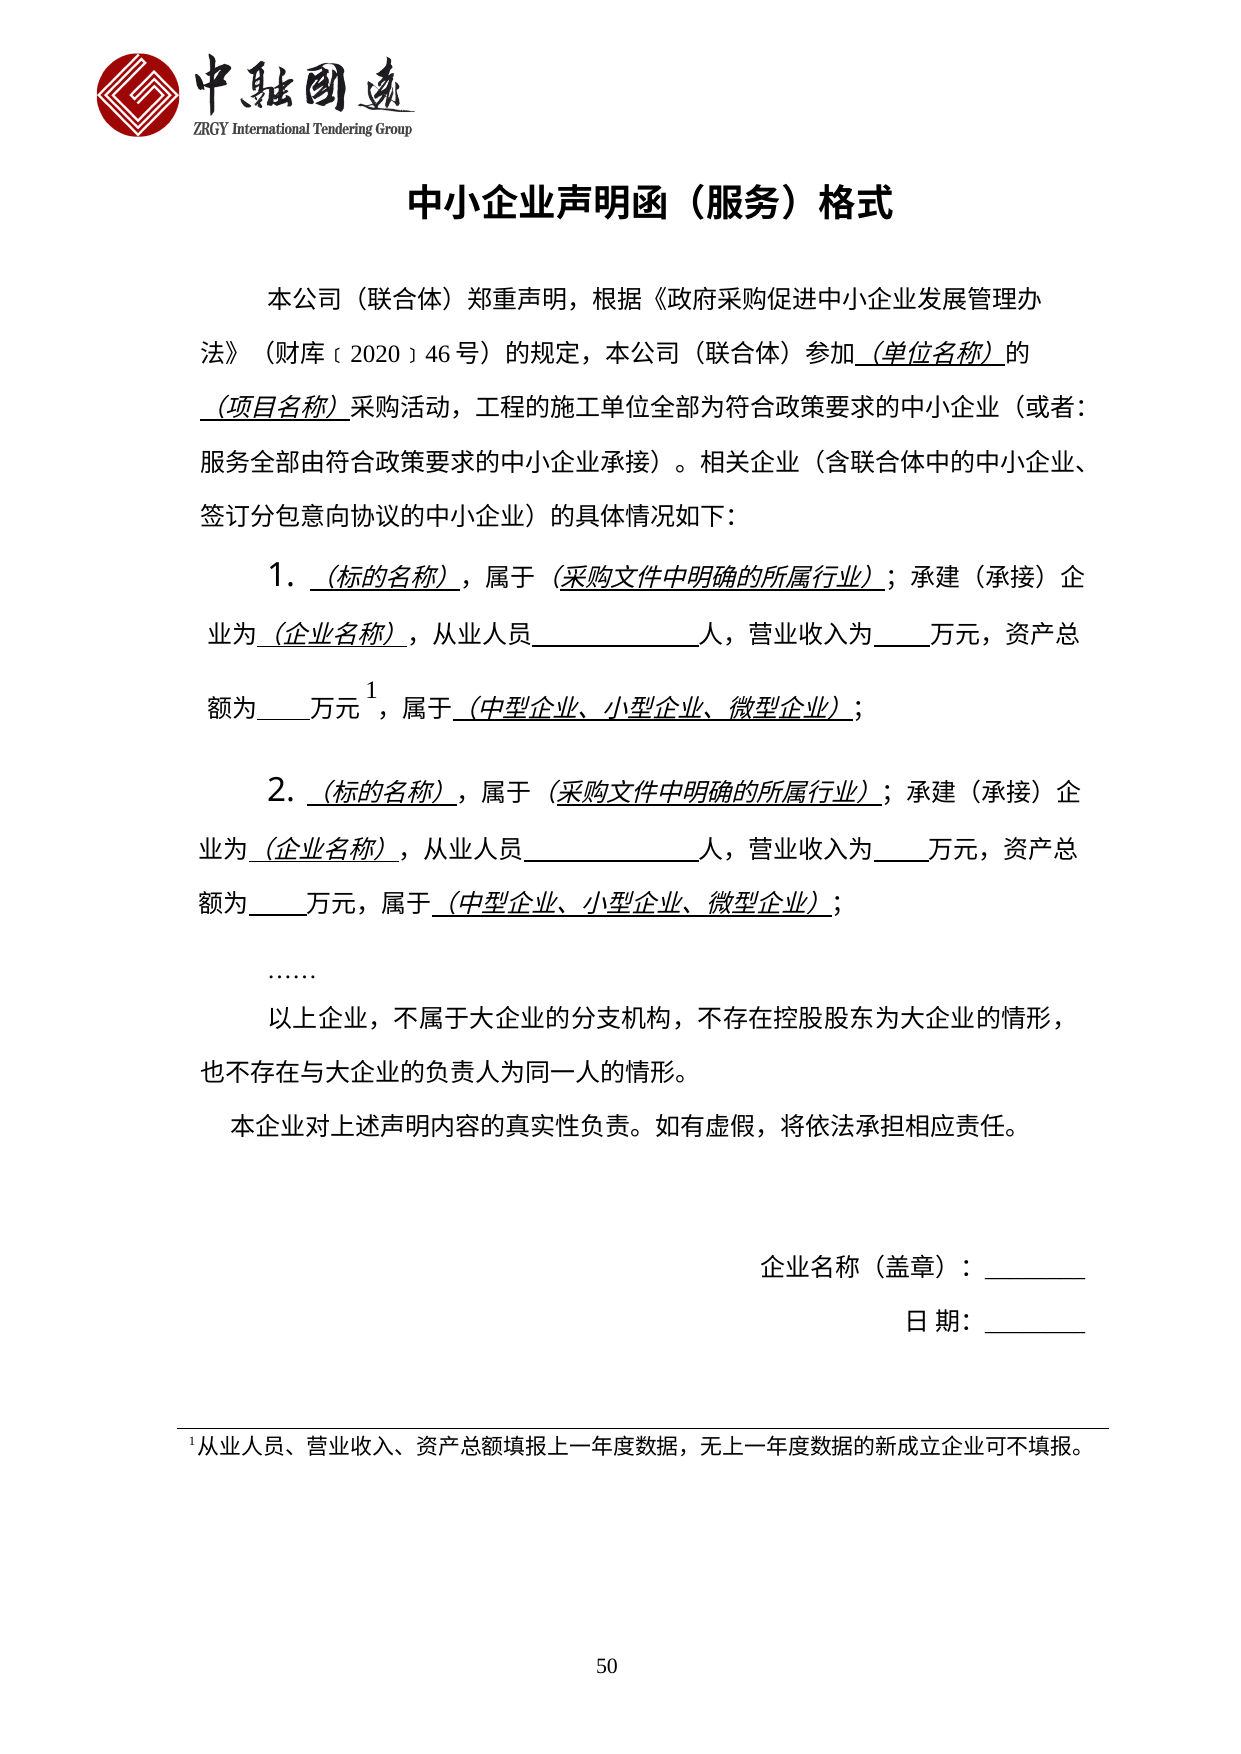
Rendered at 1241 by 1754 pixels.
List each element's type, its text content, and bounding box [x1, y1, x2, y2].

picture [93, 48, 420, 142]
table_header 1从业人员、营业收入、资产总额填报上一年度数据，无上一年度数据的新成立企业可不填报。 [177, 1429, 1109, 1461]
list （标的名称），属于（采购文件中明确的所属行业）；承建（承接）企业为（企业名称），从业人员 人，营业收入为 万元，资产总额为 万元1，属于（中型企业、小型企业、微型企业）； [207, 551, 1097, 724]
text 本公司（联合体）郑重声明，根据《政府采购促进中小企业发展管理办法》（财库﹝2020﹞46号）的规定，本公司（联合体）参加（单位名称）的（项目名称）采购活动，工程的施工单位全部为符合政策要求的中小企业（或者：服务全部由符合政策要求的中小企业承接）。相关企业（含联合体中的中小企业、签订分包意向协议的中小企业）的具体情况如下： [200, 279, 1079, 533]
text …… [267, 955, 1122, 984]
list （标的名称），属于（采购文件中明确的所属行业）；承建（承接）企业为（企业名称），从业人员 人，营业收入为 万元，资产总额为 万元，属于（中型企业、小型企业、微型企业）； [198, 766, 1095, 920]
text 企业名称（盖章）：________ [177, 1247, 1084, 1284]
text 中小企业声明函（服务）格式 [177, 173, 1122, 227]
text 本企业对上述声明内容的真实性负责。如有虚假，将依法承担相应责任。 [177, 1107, 1122, 1143]
text 以上企业，不属于大企业的分支机构，不存在控股股东为大企业的情形，也不存在与大企业的负责人为同一人的情形。 [200, 998, 1079, 1089]
text 日 期：________ [177, 1302, 1084, 1338]
